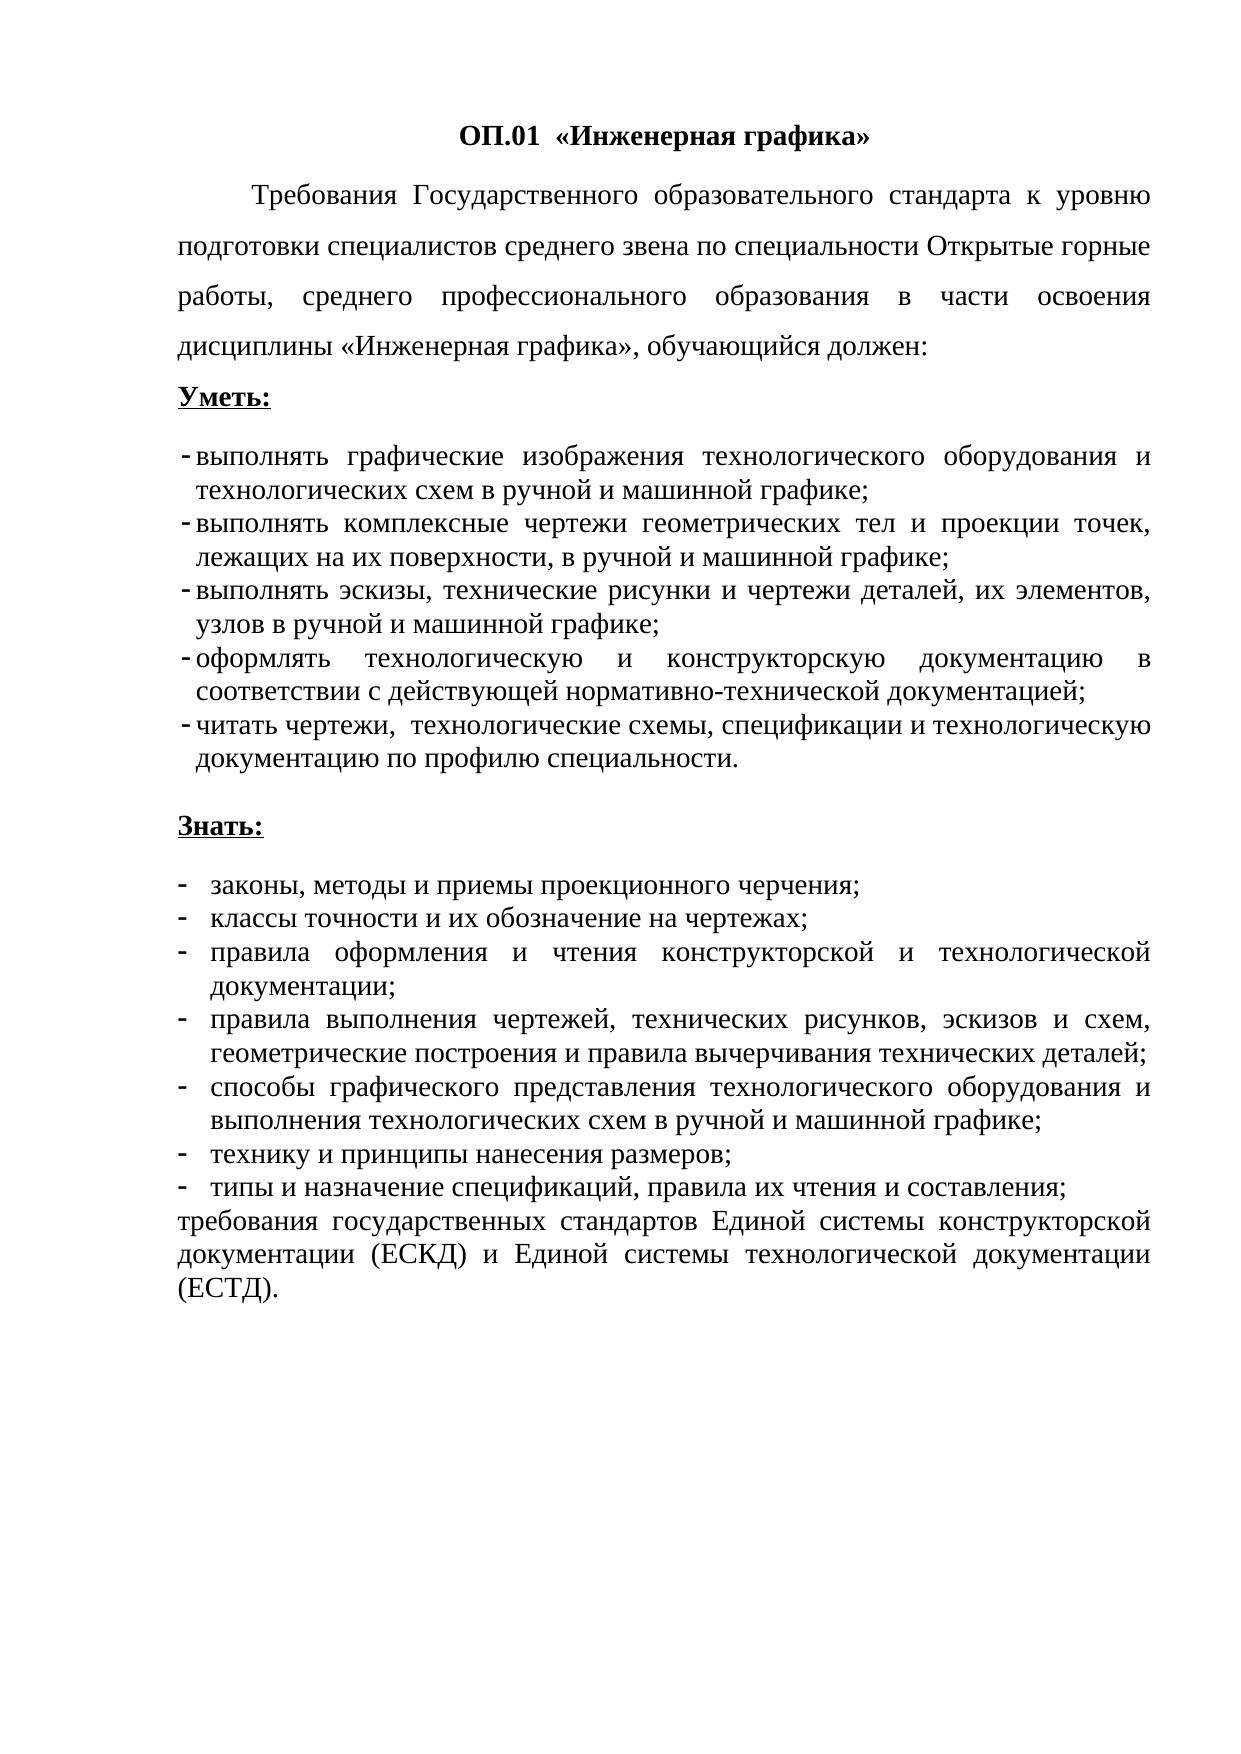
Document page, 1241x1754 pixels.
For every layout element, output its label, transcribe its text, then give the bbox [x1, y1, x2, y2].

list классы точности и их обозначение на чертежах; [177, 901, 1152, 934]
list оформлять технологическую и конструкторскую документацию в соответствии с действующей нормативно-технической документацией; [181, 640, 1152, 707]
text ОП.01 «Инженерная графика» [177, 118, 1152, 152]
list способы графического представления технологического оборудования и выполнения технологических схем в ручной и машинной графике; [177, 1069, 1152, 1136]
list выполнять эскизы, технические рисунки и чертежи деталей, их элементов, узлов в ручной и машинной графике; [181, 572, 1152, 640]
list правила оформления и чтения конструкторской и технологической документации; [177, 934, 1152, 1001]
list технику и принципы нанесения размеров; [177, 1136, 1152, 1169]
text Уметь: [177, 379, 1152, 412]
list читать чертежи, технологические схемы, спецификации и технологическую документацию по профилю специальности. [181, 707, 1152, 774]
text требования государственных стандартов Единой системы конструкторской документации (ЕСКД) и Единой системы технологической документации (ЕСТД). [177, 1203, 1152, 1304]
list выполнять комплексные чертежи геометрических тел и проекции точек, лежащих на их поверхности, в ручной и машинной графике; [181, 505, 1152, 572]
list выполнять графические изображения технологического оборудования и технологических схем в ручной и машинной графике; [181, 438, 1152, 505]
text Требования Государственного образовательного стандарта к уровню подготовки специалистов среднего звена по специальности Открытые горные работы, среднего профессионального образования в части освоения дисциплины «Инженерная графика», обучающийся должен: [177, 177, 1152, 362]
list правила выполнения чертежей, технических рисунков, эскизов и схем, геометрические построения и правила вычерчивания технических деталей; [177, 1001, 1152, 1069]
list типы и назначение спецификаций, правила их чтения и составления; [177, 1169, 1152, 1203]
text Знать: [177, 808, 1152, 841]
list законы, методы и приемы проекционного черчения; [177, 867, 1152, 901]
